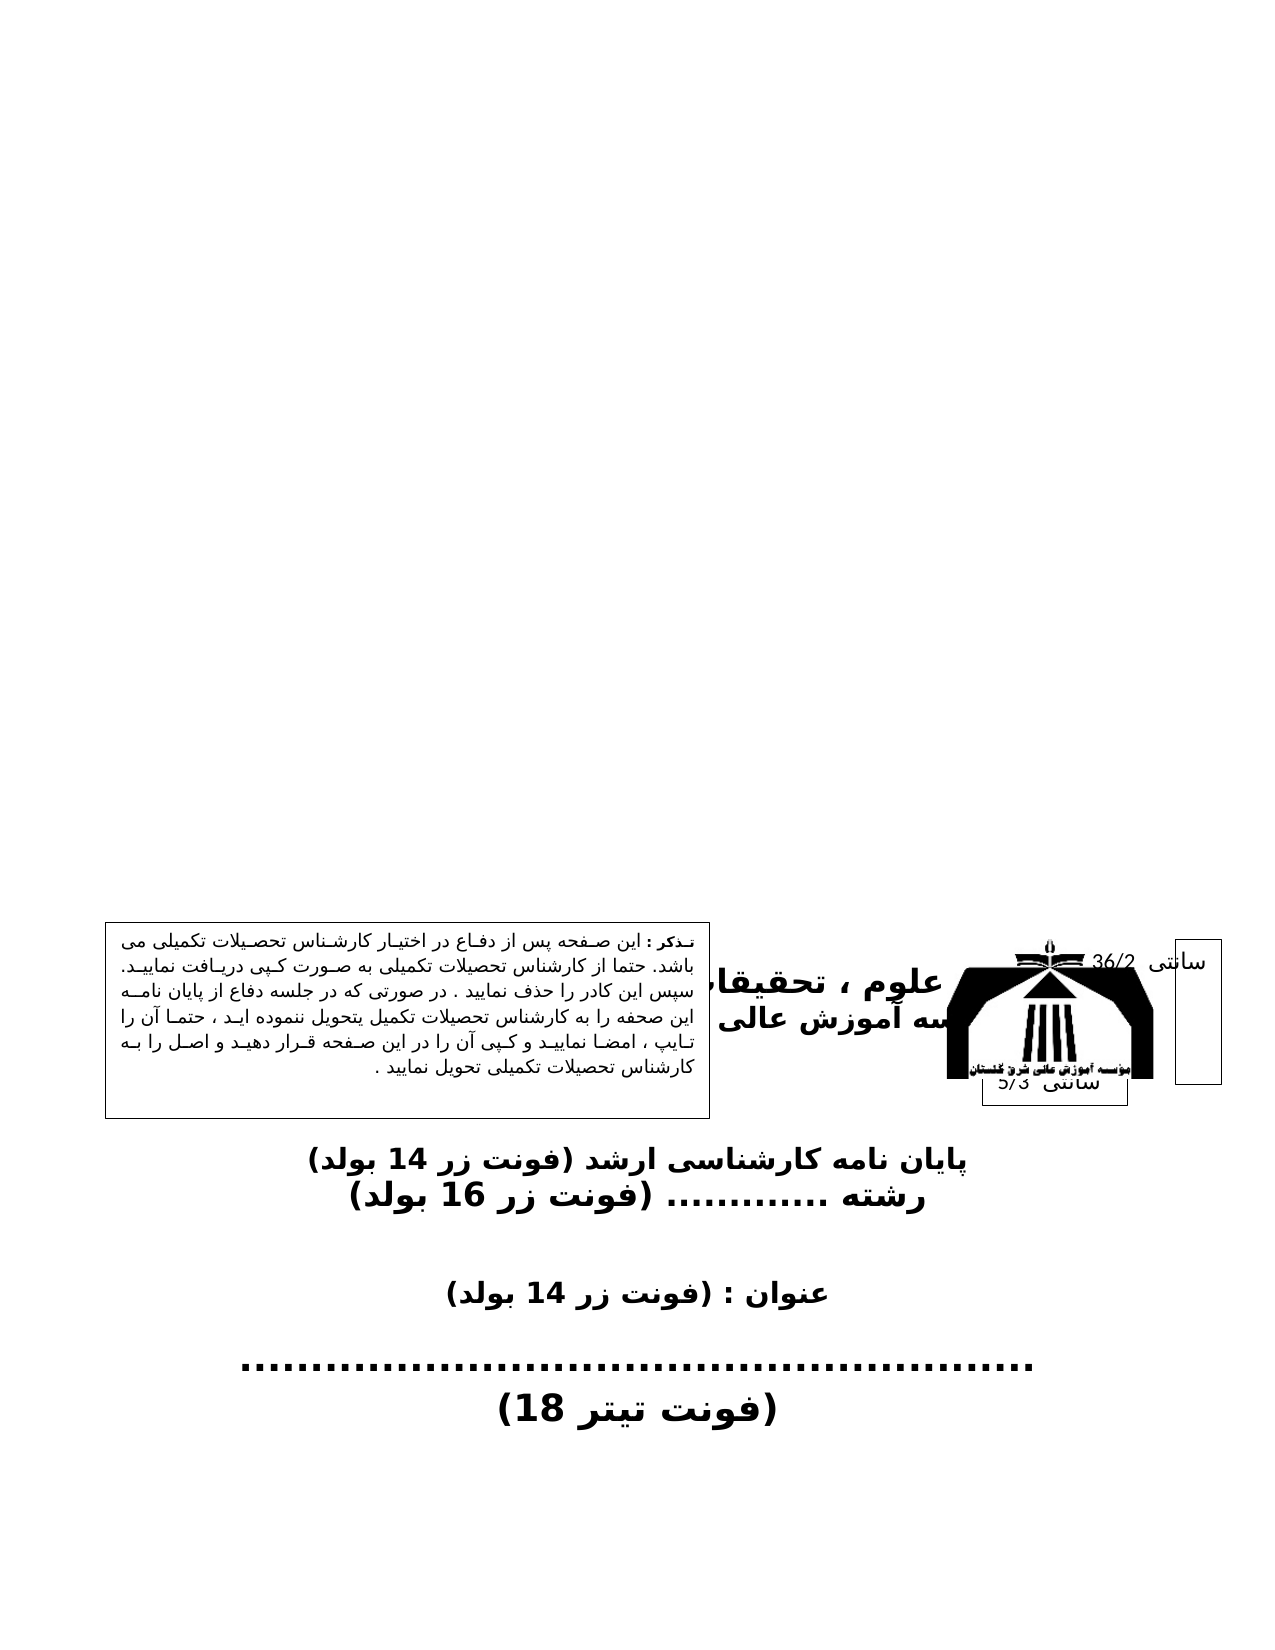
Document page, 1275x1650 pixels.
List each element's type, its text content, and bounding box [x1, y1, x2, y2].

text موسسه آموزش عالی شرق گلستان(فونت زر 14 بولد) [710, 1001, 946, 1035]
text پایان نامه کارشناسی ارشد (فونت زر 14 بولد) [177, 1142, 1098, 1176]
text ........................................................ (فونت تیتر 18) [177, 1336, 1098, 1430]
text رشته ............. (فونت زر 16 بولد) [177, 1176, 1098, 1215]
text عنوان : (فونت زر 14 بولد) [177, 1277, 1098, 1311]
text وزارت علوم ، تحقیقات و فناوری(فونت زر 16 بولد) [710, 962, 946, 1001]
picture [946, 939, 1154, 1079]
